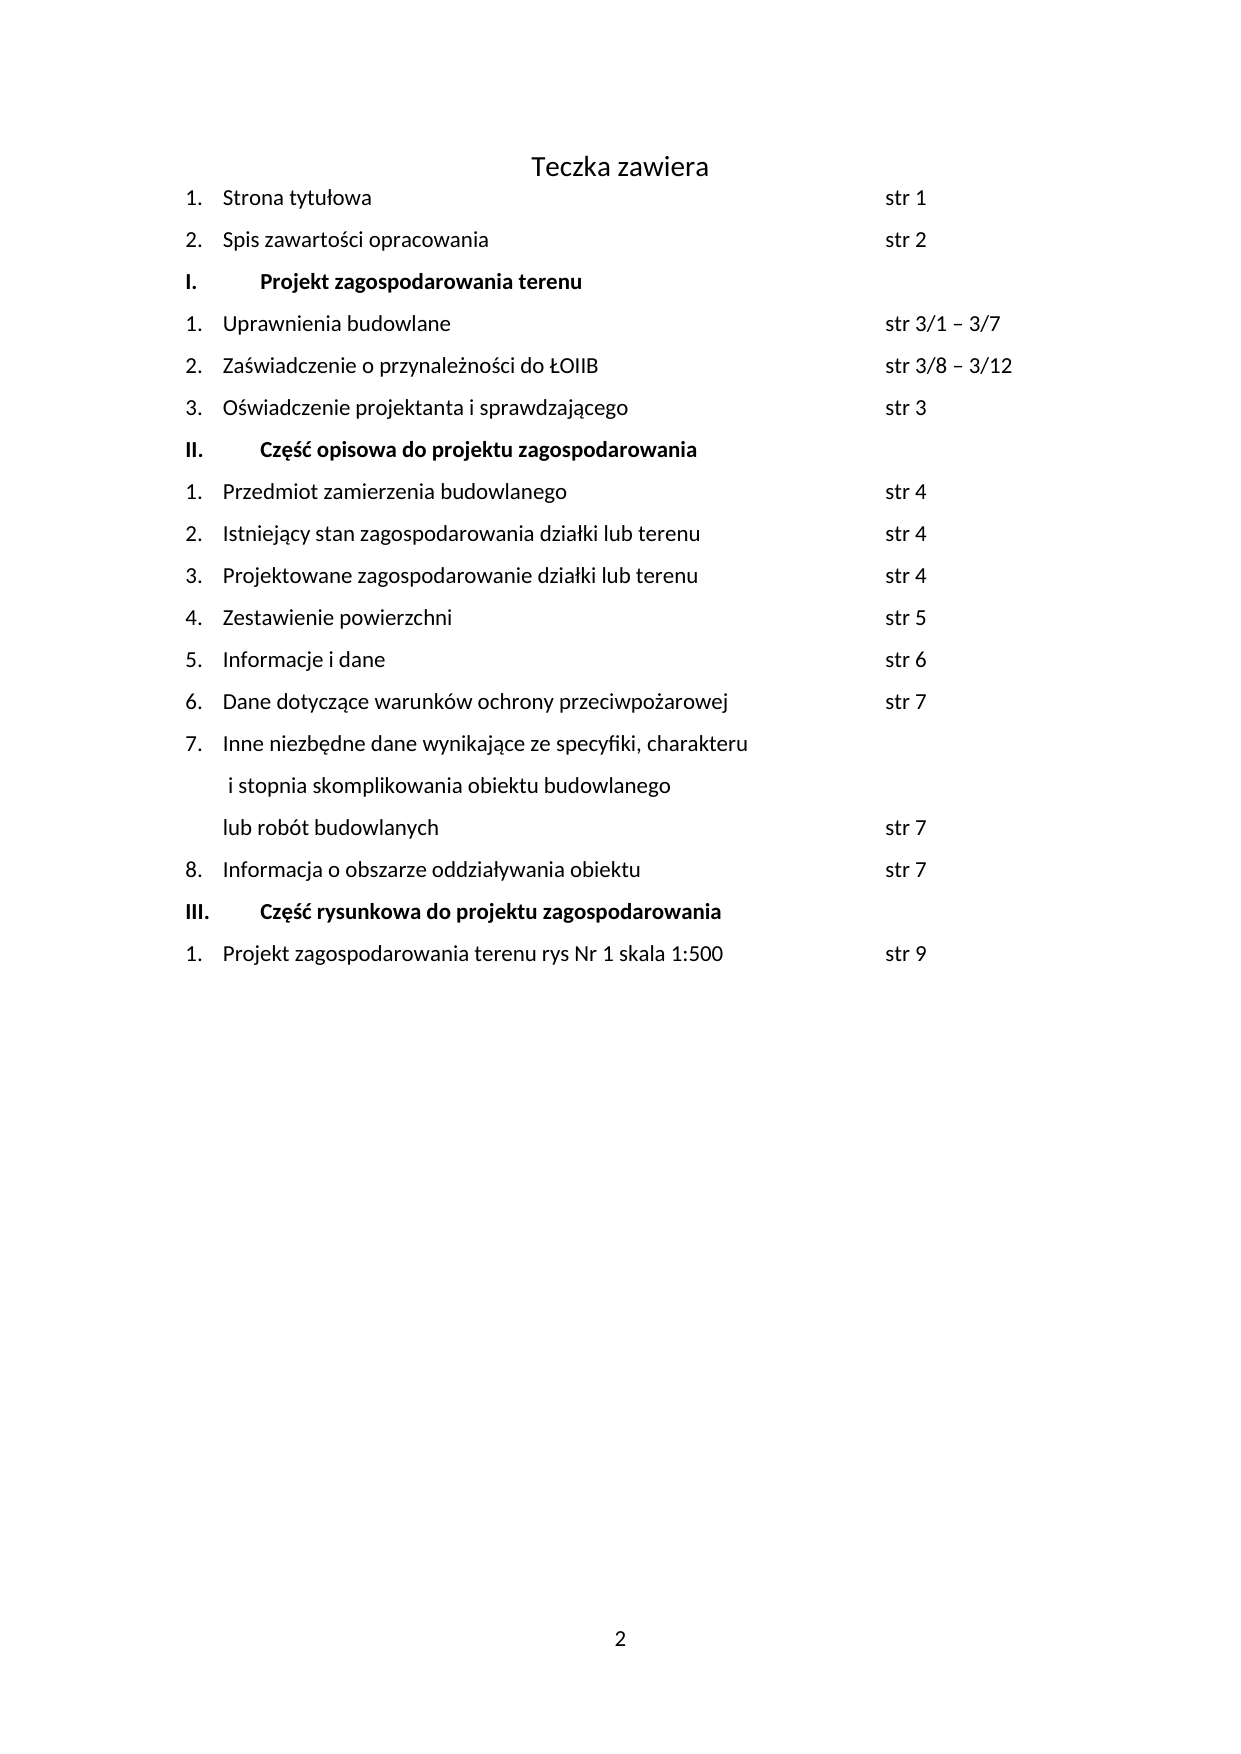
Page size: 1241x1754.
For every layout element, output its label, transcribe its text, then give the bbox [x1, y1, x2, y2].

list Strona tytułowa str 1 [185, 183, 1093, 211]
list Projektowane zagospodarowanie działki lub terenu str 4 [185, 561, 1093, 589]
list Informacja o obszarze oddziaływania obiektu str 7 [185, 855, 1093, 883]
list lub robót budowlanych str 7 [223, 813, 1093, 841]
list Uprawnienia budowlane str 3/1 – 3/7 [185, 309, 1093, 337]
list Przedmiot zamierzenia budowlanego str 4 [185, 477, 1093, 505]
list Oświadczenie projektanta i sprawdzającego str 3 [185, 393, 1093, 421]
list Część opisowa do projektu zagospodarowania [185, 435, 1093, 463]
text Teczka zawiera [148, 148, 1093, 183]
list Zaświadczenie o przynależności do ŁOIIB str 3/8 – 3/12 [185, 351, 1093, 379]
list Istniejący stan zagospodarowania działki lub terenu str 4 [185, 519, 1093, 547]
list Inne niezbędne dane wynikające ze specyfiki, charakteru [185, 729, 1093, 757]
list Część rysunkowa do projektu zagospodarowania [185, 897, 1093, 925]
list Spis zawartości opracowania str 2 [185, 225, 1093, 253]
list Projekt zagospodarowania terenu [185, 267, 1093, 295]
list Zestawienie powierzchni str 5 [185, 603, 1093, 631]
list i stopnia skomplikowania obiektu budowlanego [223, 771, 1093, 799]
list Projekt zagospodarowania terenu rys Nr 1 skala 1:500 str 9 [185, 939, 1093, 967]
list Informacje i dane str 6 [185, 645, 1093, 673]
list Dane dotyczące warunków ochrony przeciwpożarowej str 7 [185, 687, 1093, 715]
